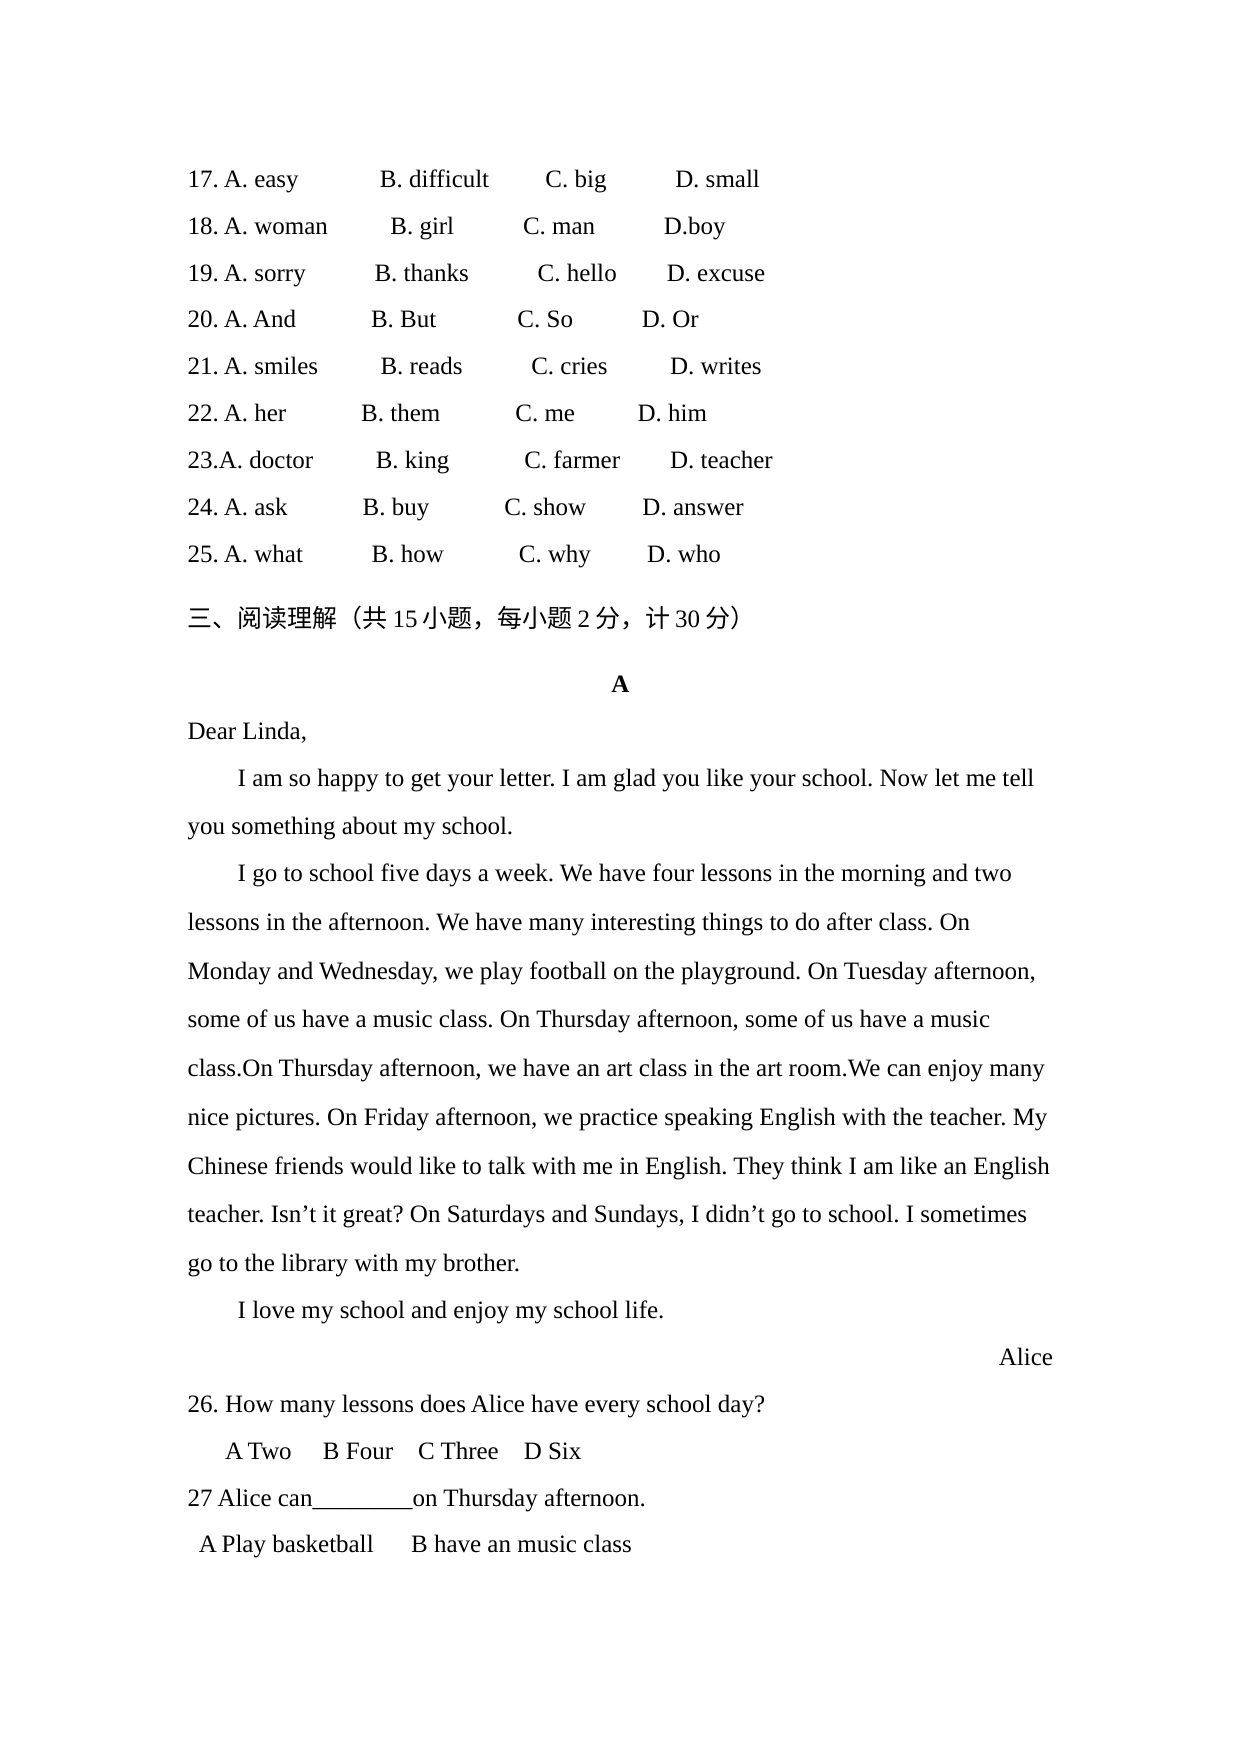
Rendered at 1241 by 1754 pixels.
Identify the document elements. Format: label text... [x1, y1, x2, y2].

text A Play basketball B have an music class [187, 1528, 1053, 1560]
text I love my school and enjoy my school life. [187, 1293, 1053, 1326]
text 24. A. ask B. buy C. show D. answer [187, 490, 1053, 523]
text I go to school five days a week. We have four lessons in the morning and two lessons in the afternoon. We have many interesting things to do after class. On Monday and Wednesday, we play football on the playground. On Tuesday afternoon, some of us have a music class. On Thursday afternoon, some of us have a music class.On Thursday afternoon, we have an art class in the art room.We can enjoy many nice pictures. On Friday afternoon, we practice speaking English with the teacher. My Chinese friends would like to talk with me in English. They think I am like an English teacher. Isn’t it great? On Saturdays and Sundays, I didn’t go to school. I sometimes go to the library with my brother. [187, 856, 1053, 1279]
text Alice [187, 1340, 1053, 1373]
text 三、阅读理解（共15小题，每小题2分，计30分） [187, 584, 1053, 649]
text 21. A. smiles B. reads C. cries D. writes [187, 349, 1053, 382]
text A [187, 667, 1053, 699]
text 18. A. woman B. girl C. man D.boy [187, 209, 1053, 241]
text 20. A. And B. But C. So D. Or [187, 303, 1053, 335]
text 27 Alice can________on Thursday afternoon. [187, 1481, 1053, 1513]
text I am so happy to get your letter. I am glad you like your school. Now let me tell you something about my school. [187, 761, 1053, 842]
text 23.A. doctor B. king C. farmer D. teacher [187, 443, 1053, 476]
text 17. A. easy B. difficult C. big D. small [187, 162, 1053, 194]
text 19. A. sorry B. thanks C. hello D. excuse [187, 256, 1053, 288]
text 25. A. what B. how C. why D. who [187, 537, 1053, 569]
text Dear Linda, [187, 714, 1053, 746]
text A Two B Four C Three D Six [187, 1434, 1053, 1466]
text 22. A. her B. them C. me D. him [187, 396, 1053, 429]
list How many lessons does Alice have every school day? [187, 1387, 1053, 1419]
